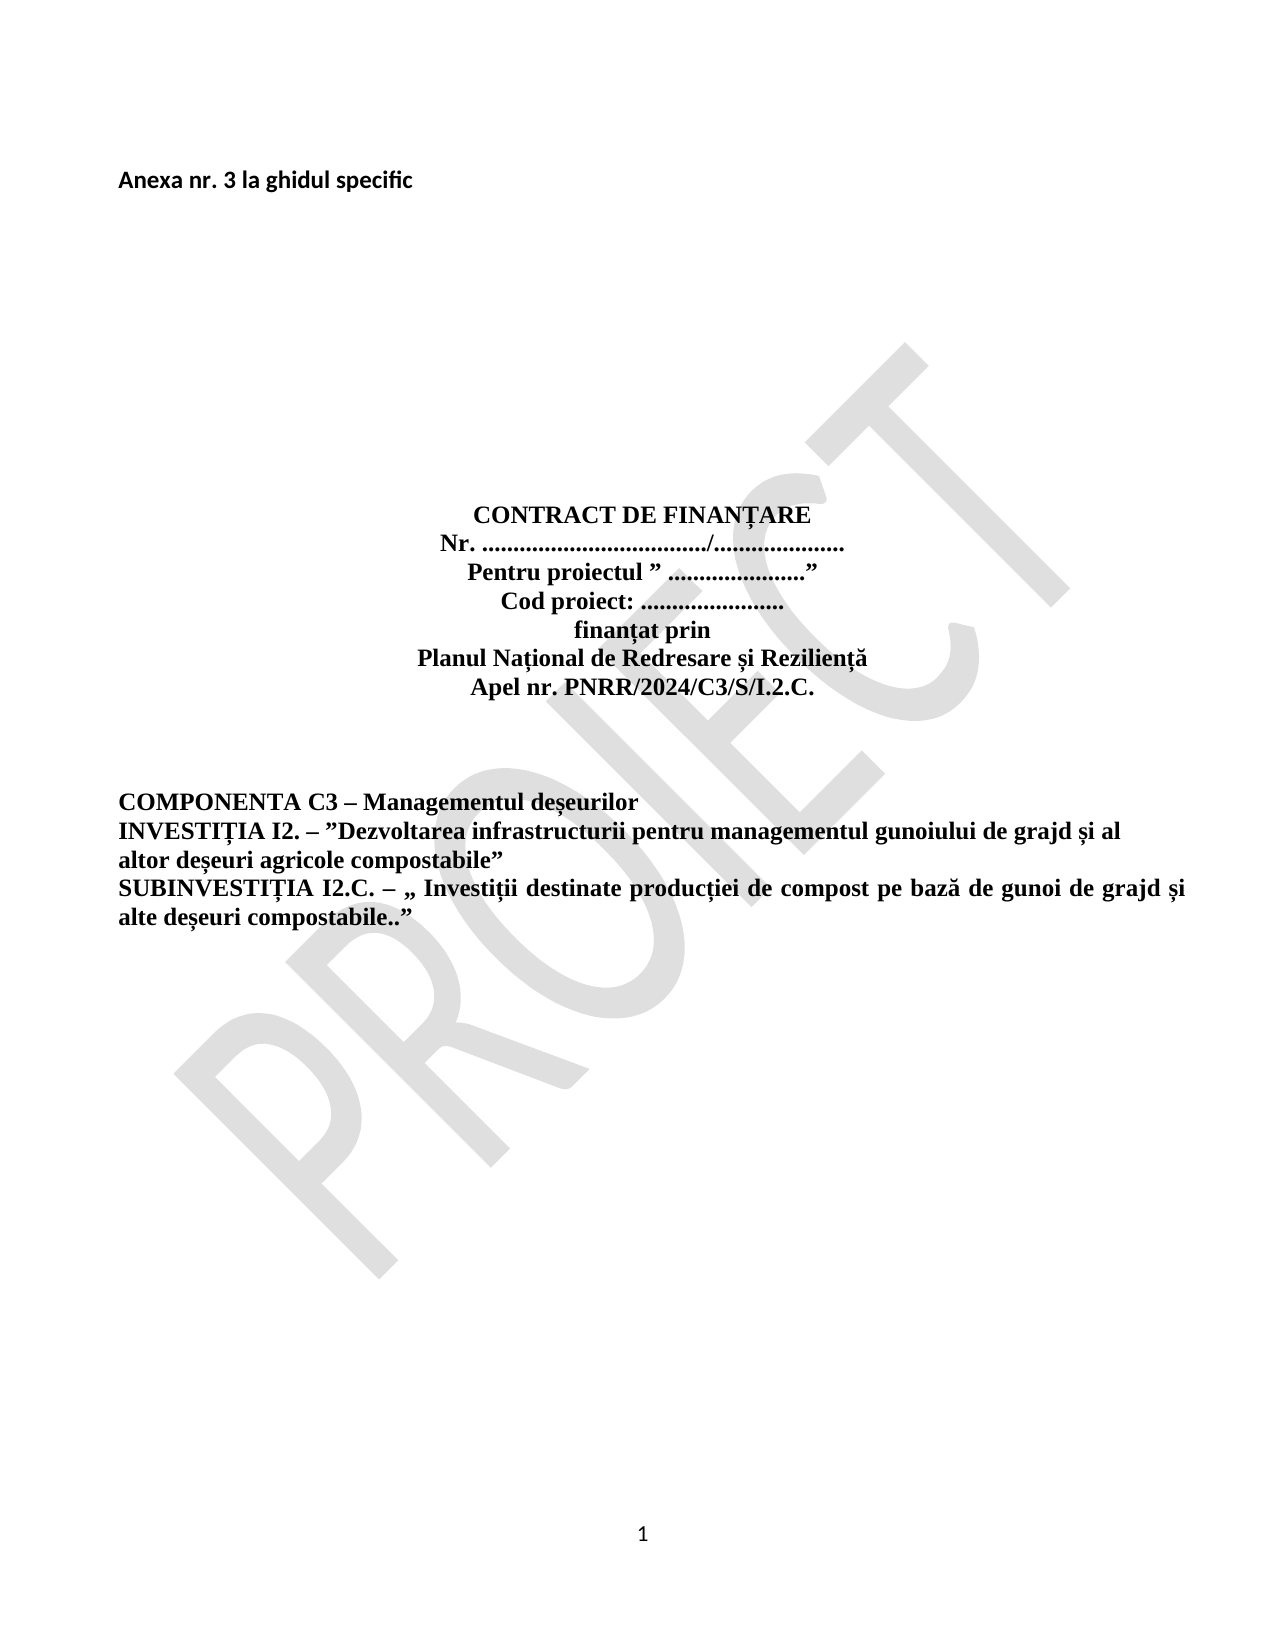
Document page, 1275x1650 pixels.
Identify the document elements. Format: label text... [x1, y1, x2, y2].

text SUBINVESTIȚIA I2.C. – „ Investiții destinate producției de compost pe bază de gunoi de grajd și alte deșeuri compostabile..” [118, 873, 1187, 931]
text Apel nr. PNRR/2024/C3/S/I.2.C. [118, 672, 1167, 701]
text Nr. ..................................../..................... [118, 528, 1167, 557]
text Planul Național de Redresare și Reziliență [118, 643, 1167, 672]
text Cod proiect: ....................... [118, 586, 1167, 615]
text finanțat prin [118, 615, 1167, 643]
text INVESTIȚIA I2. – ”Dezvoltarea infrastructurii pentru managementul gunoiului de grajd și al altor deșeuri agricole compostabile” [118, 816, 1167, 873]
text Pentru proiectul ” ......................” [118, 557, 1167, 586]
text Anexa nr. 3 la ghidul specific [118, 164, 1167, 194]
text COMPONENTA C3 – Managementul deșeurilor [118, 787, 1167, 816]
text CONTRACT DE FINANȚARE [118, 500, 1167, 528]
